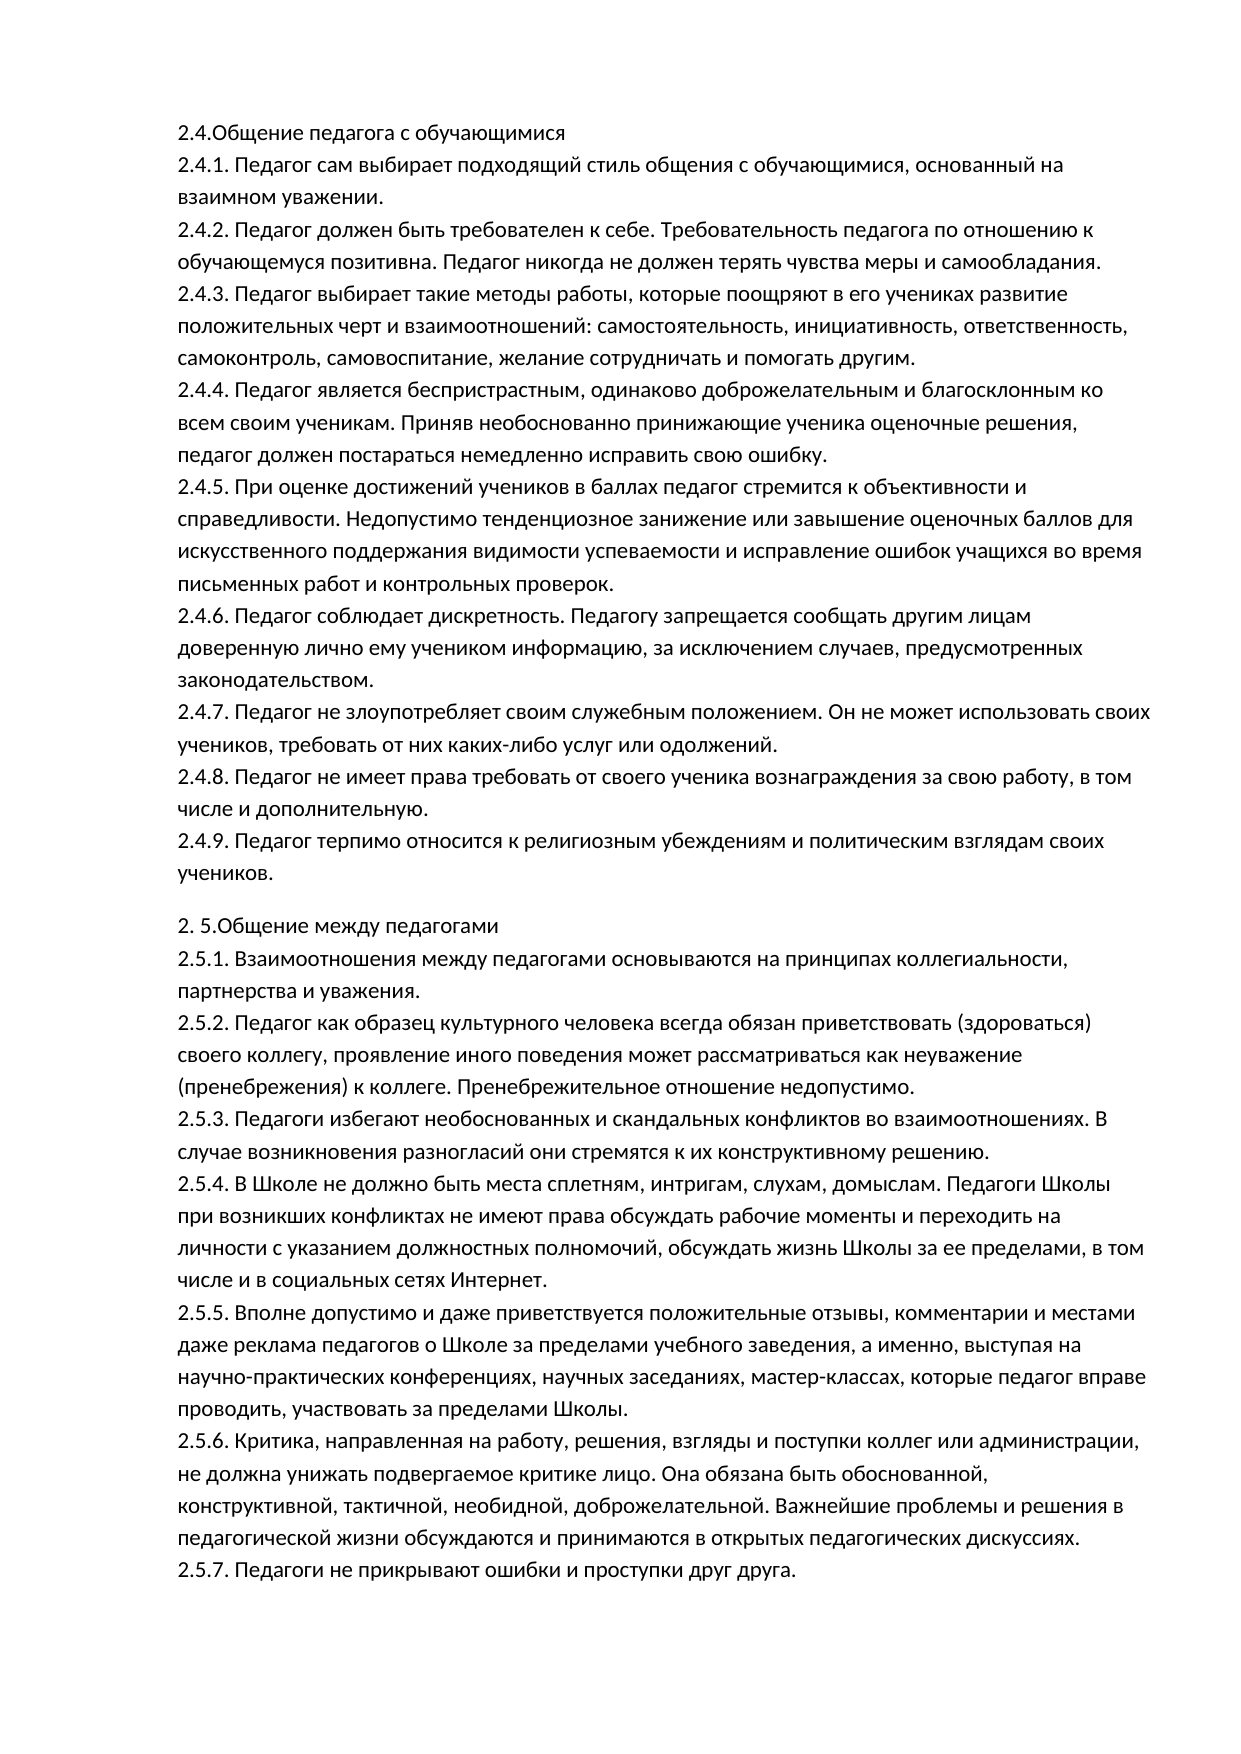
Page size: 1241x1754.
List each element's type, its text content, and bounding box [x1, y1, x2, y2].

text 2.4.Общение педагога с обучающимися 2.4.1. Педагог сам выбирает подходящий стиль общения с обучающимися, основанный на взаимном уважении. 2.4.2. Педагог должен быть требователен к себе. Требовательность педагога по отношению к обучающемуся позитивна. Педагог никогда не должен терять чувства меры и самообладания. 2.4.3. Педагог выбирает такие методы работы, которые поощряют в его учениках развитие положительных черт и взаимоотношений: самостоятельность, инициативность, ответственность, самоконтроль, самовоспитание, желание сотрудничать и помогать другим. 2.4.4. Педагог является беспристрастным, одинаково доброжелательным и благосклонным ко всем своим ученикам. Приняв необоснованно принижающие ученика оценочные решения, педагог должен постараться немедленно исправить свою ошибку. 2.4.5. При оценке достижений учеников в баллах педагог стремится к объективности и справедливости. Недопустимо тенденциозное занижение или завышение оценочных баллов для искусственного поддержания видимости успеваемости и исправление ошибок учащихся во время письменных работ и контрольных проверок. 2.4.6. Педагог соблюдает дискретность. Педагогу запрещается сообщать другим лицам доверенную лично ему учеником информацию, за исключением случаев, предусмотренных законодательством. 2.4.7. Педагог не злоупотребляет своим служебным положением. Он не может использовать своих учеников, требовать от них каких-либо услуг или одолжений. 2.4.8. Педагог не имеет права требовать от своего ученика вознаграждения за свою работу, в том числе и дополнительную. 2.4.9. Педагог терпимо относится к религиозным убеждениям и политическим взглядам своих учеников. [177, 118, 1152, 886]
text 2. 5.Общение между педагогами 2.5.1. Взаимоотношения между педагогами основываются на принципах коллегиальности, партнерства и уважения. 2.5.2. Педагог как образец культурного человека всегда обязан приветствовать (здороваться) своего коллегу, проявление иного поведения может рассматриваться как неуважение (пренебрежения) к коллеге. Пренебрежительное отношение недопустимо. 2.5.3. Педагоги избегают необоснованных и скандальных конфликтов во взаимоотношениях. В случае возникновения разногласий они стремятся к их конструктивному решению. 2.5.4. В Школе не должно быть места сплетням, интригам, слухам, домыслам. Педагоги Школы при возникших конфликтах не имеют права обсуждать рабочие моменты и переходить на личности с указанием должностных полномочий, обсуждать жизнь Школы за ее пределами, в том числе и в социальных сетях Интернет. 2.5.5. Вполне допустимо и даже приветствуется положительные отзывы, комментарии и местами даже реклама педагогов о Школе за пределами учебного заведения, а именно, выступая на научно-практических конференциях, научных заседаниях, мастер-классах, которые педагог вправе проводить, участвовать за пределами Школы. 2.5.6. Критика, направленная на работу, решения, взгляды и поступки коллег или администрации, не должна унижать подвергаемое критике лицо. Она обязана быть обоснованной, конструктивной, тактичной, необидной, доброжелательной. Важнейшие проблемы и решения в педагогической жизни обсуждаются и принимаются в открытых педагогических дискуссиях. 2.5.7. Педагоги не прикрывают ошибки и проступки друг друга. [177, 911, 1152, 1583]
